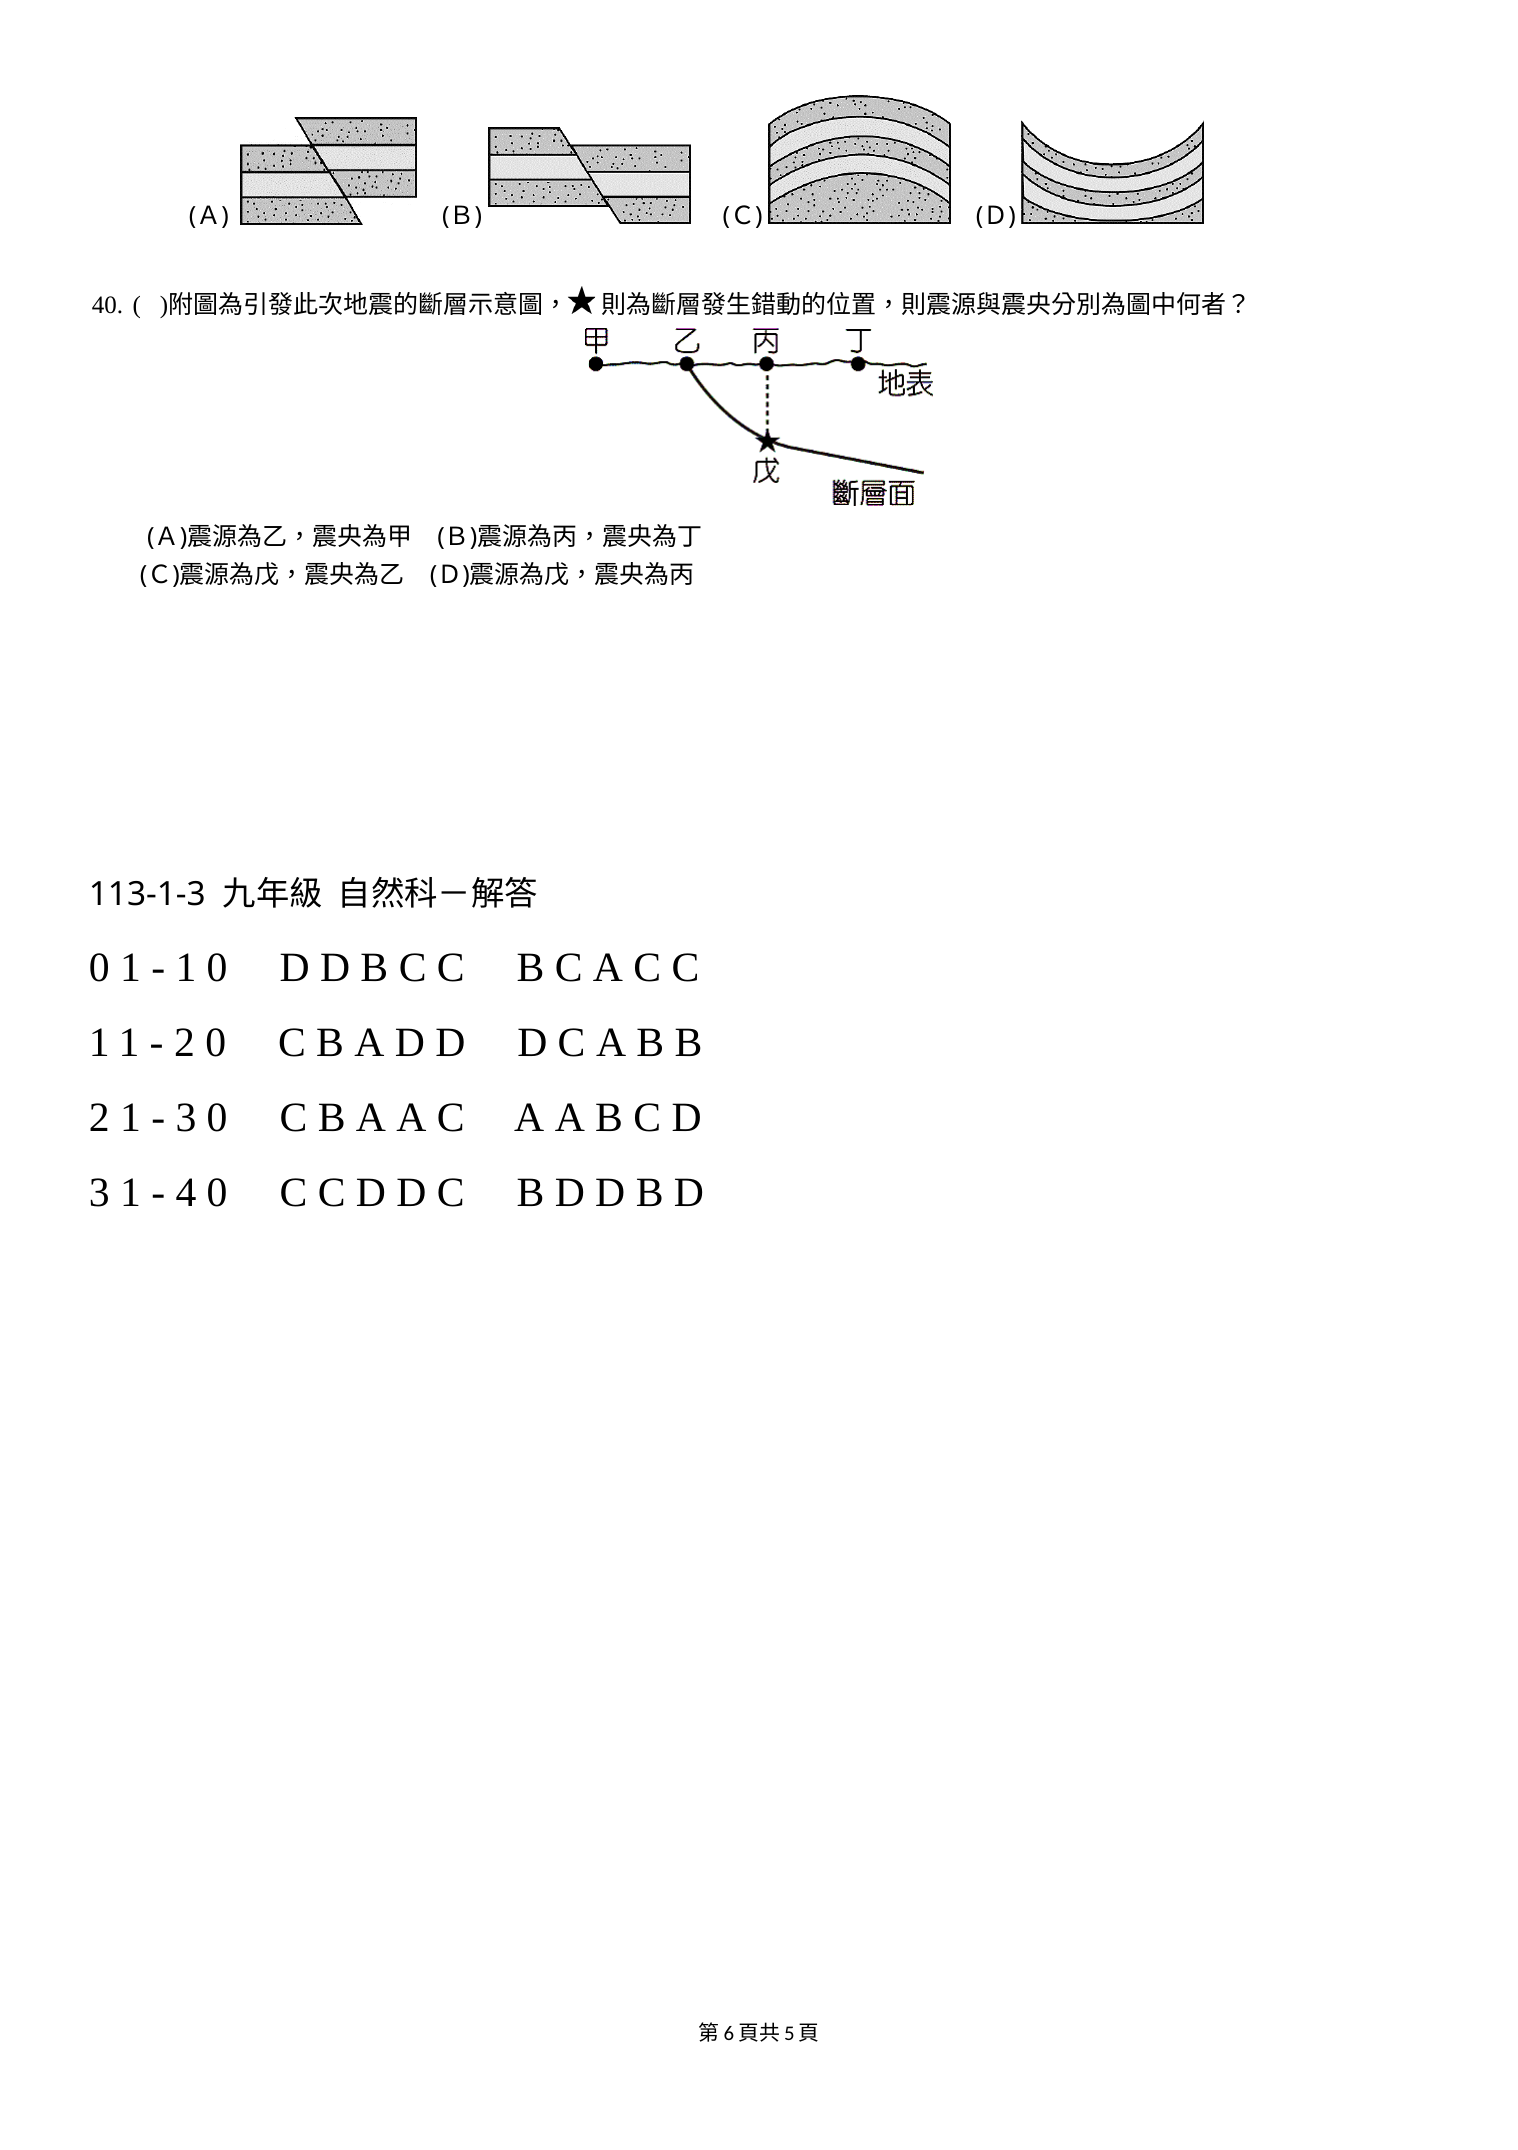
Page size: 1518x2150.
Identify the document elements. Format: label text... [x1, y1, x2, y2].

text 01-10 DDBCC BCACC [89, 929, 1429, 1004]
picture [240, 117, 417, 225]
picture [488, 127, 691, 224]
text 11-20 CBADD DCABB [89, 1004, 1429, 1079]
text 113-1-3 九年級 自然科－解答 [89, 854, 1429, 929]
picture [585, 328, 933, 506]
list ( )附圖為引發此次地震的斷層示意圖， 則為斷層發生錯動的位置，則震源與震央分別為圖中何者？ [123, 285, 1429, 321]
text (Ｃ)震源為戊，震央為乙 (Ｄ)震源為戊，震央為丙 [89, 554, 1429, 591]
text 31-40 CCDDC BDDBD [89, 1154, 1429, 1229]
picture [1021, 120, 1204, 224]
picture [567, 286, 596, 314]
text 21-30 CBAAC AABCD [89, 1079, 1429, 1154]
text (Ａ)震源為乙，震央為甲 (Ｂ)震源為丙，震央為丁 [89, 516, 1429, 554]
picture [768, 95, 951, 224]
